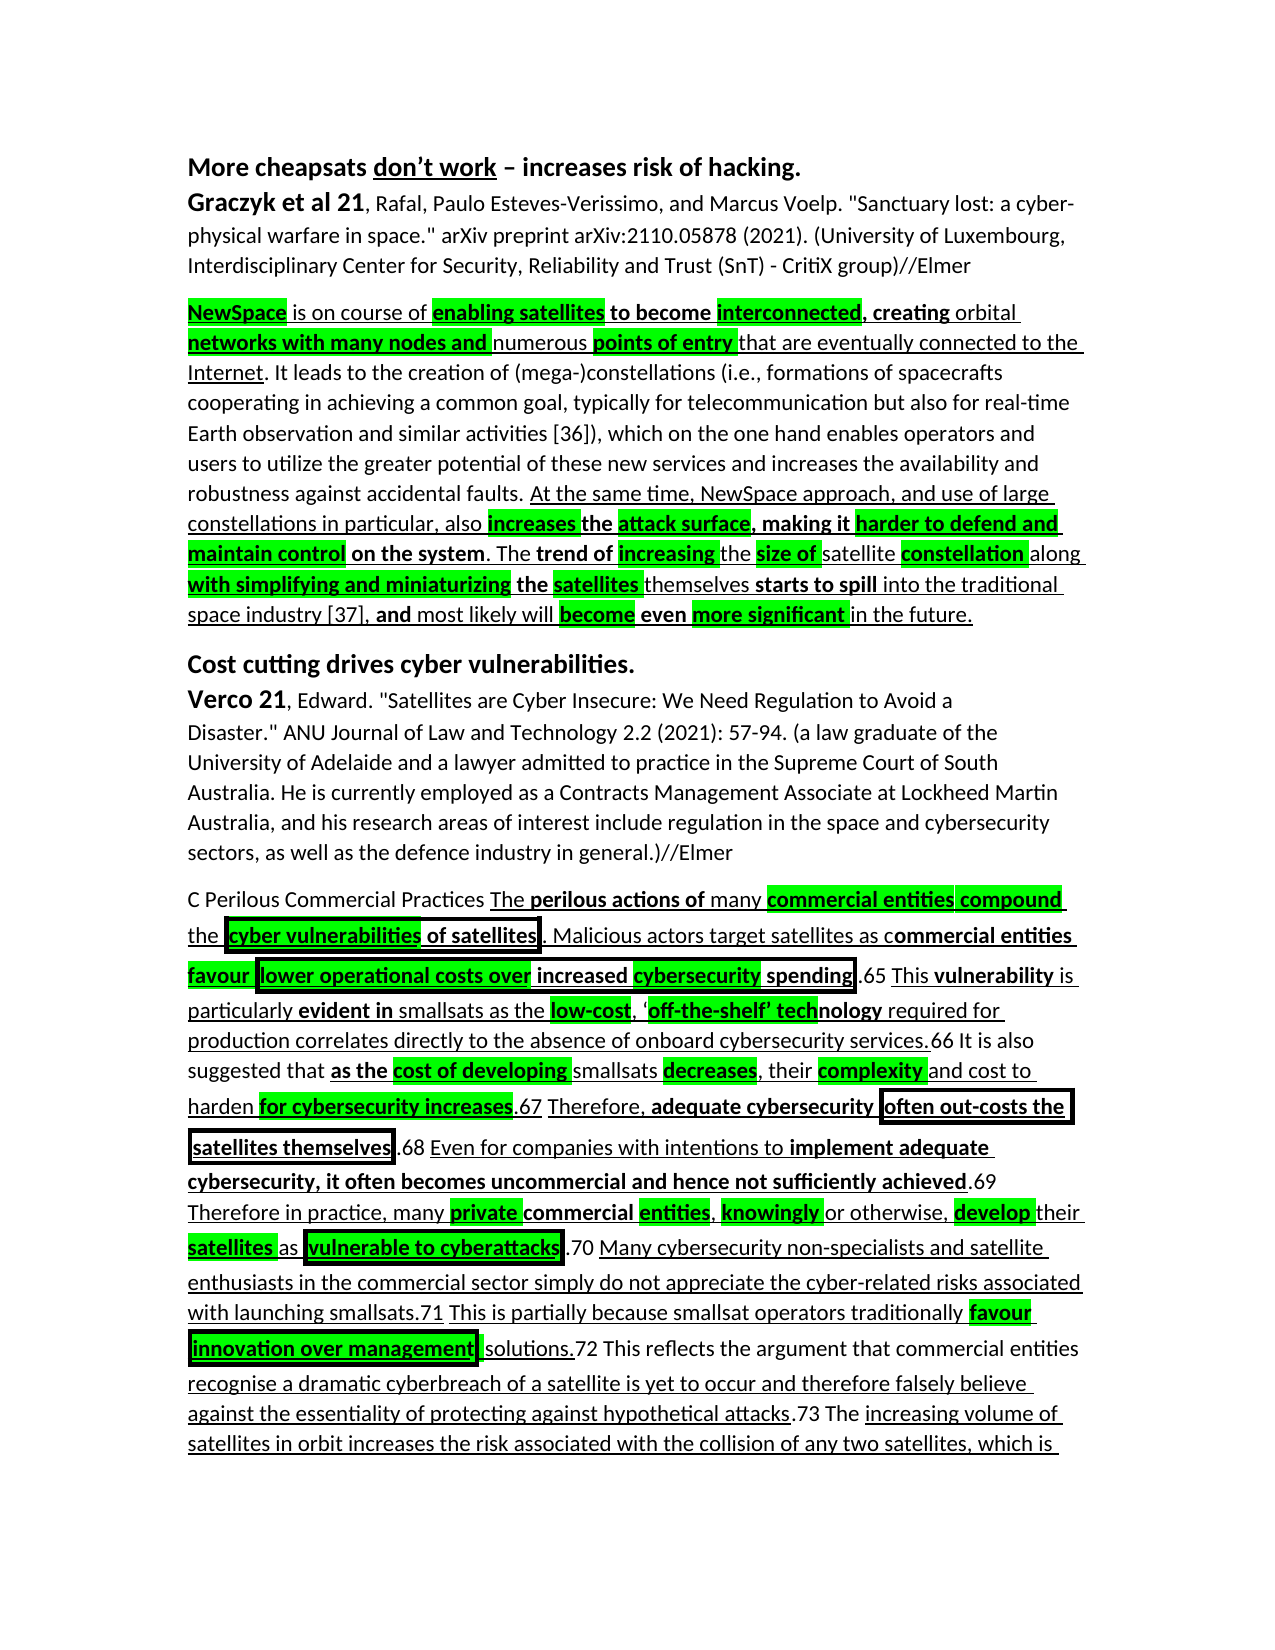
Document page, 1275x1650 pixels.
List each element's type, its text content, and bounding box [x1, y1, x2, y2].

text NewSpace is on course of enabling satellites to become interconnected, creating orbital networks with many nodes and numerous points of entry that are eventually connected to the Internet. It leads to the creation of (mega-)constellations (i.e., formations of spacecrafts cooperating in achieving a common goal, typically for telecommunication but also for real-time Earth observation and similar activities [36]), which on the one hand enables operators and users to utilize the greater potential of these new services and increases the availability and robustness against accidental faults. At the same time, NewSpace approach, and use of large constellations in particular, also increases the attack surface, making it harder to defend and maintain control on the system. The trend of increasing the size of satellite constellation along with simplifying and miniaturizing the satellites themselves starts to spill into the traditional space industry [37], and most likely will become even more significant in the future. [187, 298, 1087, 628]
subtitle Cost cutting drives cyber vulnerabilities. [187, 647, 1087, 680]
text Verco 21, Edward. "Satellites are Cyber Insecure: We Need Regulation to Avoid a Disaster." ANU Journal of Law and Technology 2.2 (2021): 57-94. (a law graduate of the University of Adelaide and a lawyer admitted to practice in the Supreme Court of South Australia. He is currently employed as a Contracts Management Associate at Lockheed Martin Australia, and his research areas of interest include regulation in the space and cybersecurity sectors, as well as the defence industry in general.)//Elmer [187, 682, 1087, 867]
subtitle More cheapsats don’t work – increases risk of hacking. [187, 150, 1087, 183]
text Graczyk et al 21, Rafal, Paulo Esteves-Verissimo, and Marcus Voelp. "Sanctuary lost: a cyber-physical warfare in space." arXiv preprint arXiv:2110.05878 (2021). (University of Luxembourg, Interdisciplinary Center for Security, Reliability and Trust (SnT) - CritiX group)//Elmer [187, 186, 1087, 279]
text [187, 885, 1087, 1457]
